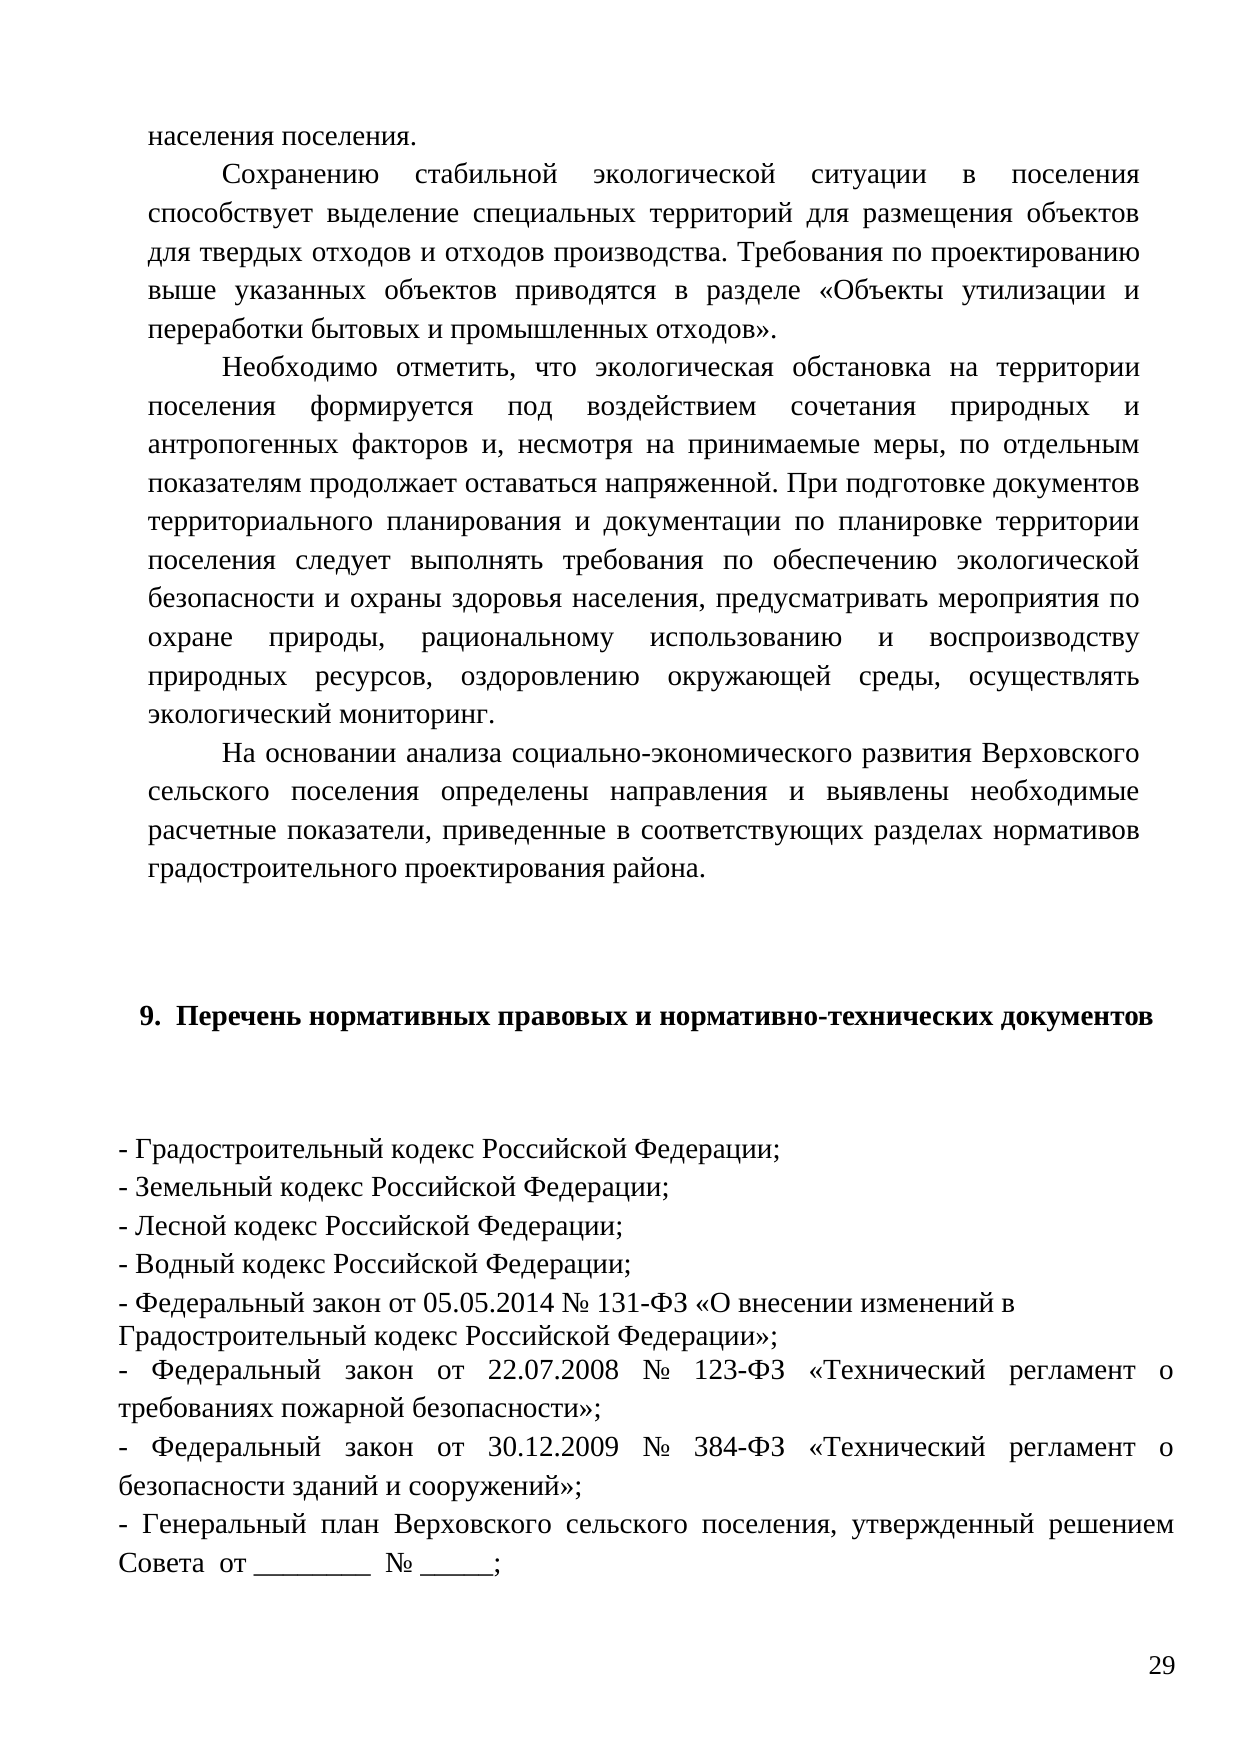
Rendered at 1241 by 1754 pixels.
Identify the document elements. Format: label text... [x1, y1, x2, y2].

text Сохранению стабильной экологической ситуации в поселения способствует выделение специальных территорий для размещения объектов для твердых отходов и отходов производства. Требования по проектированию выше указанных объектов приводятся в разделе «Объекты утилизации и переработки бытовых и промышленных отходов». [148, 157, 1140, 344]
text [148, 118, 1140, 152]
text - Лесной кодекс Российской Федерации; [118, 1208, 1175, 1241]
text - Генеральный план Верховского сельского поселения, утвержденный решением Совета от ________ № _____; [118, 1506, 1175, 1578]
text Необходимо отметить, что экологическая обстановка на территории поселения формируется под воздействием сочетания природных и антропогенных факторов и, несмотря на принимаемые меры, по отдельным показателям продолжает оставаться напряженной. При подготовке документов территориального планирования и документации по планировке территории поселения следует выполнять требования по обеспечению экологической безопасности и охраны здоровья населения, предусматривать мероприятия по охране природы, рациональному использованию и воспроизводству природных ресурсов, оздоровлению окружающей среды, осуществлять экологический мониторинг. [148, 349, 1140, 730]
text - Федеральный закон от 22.07.2008 № 123-ФЗ «Технический регламент о требованиях пожарной безопасности»; [118, 1352, 1175, 1424]
text - Федеральный закон от 05.05.2014 № 131-ФЗ «О внесении изменений в Градостроительный кодекс Российской Федерации»; [118, 1285, 1175, 1352]
text - Земельный кодекс Российской Федерации; [118, 1169, 1175, 1203]
text На основании анализа социально-экономического развития Верховского сельского поселения определены направления и выявлены необходимые расчетные показатели, приведенные в соответствующих разделах нормативов градостроительного проектирования района. [148, 735, 1140, 884]
text - Градостроительный кодекс Российской Федерации; [118, 1131, 1175, 1164]
text - Федеральный закон от 30.12.2009 № 384-ФЗ «Технический регламент о безопасности зданий и сооружений»; [118, 1429, 1175, 1501]
text - Водный кодекс Российской Федерации; [118, 1246, 1175, 1280]
subtitle 9. Перечень нормативных правовых и нормативно-технических документов [118, 998, 1175, 1032]
